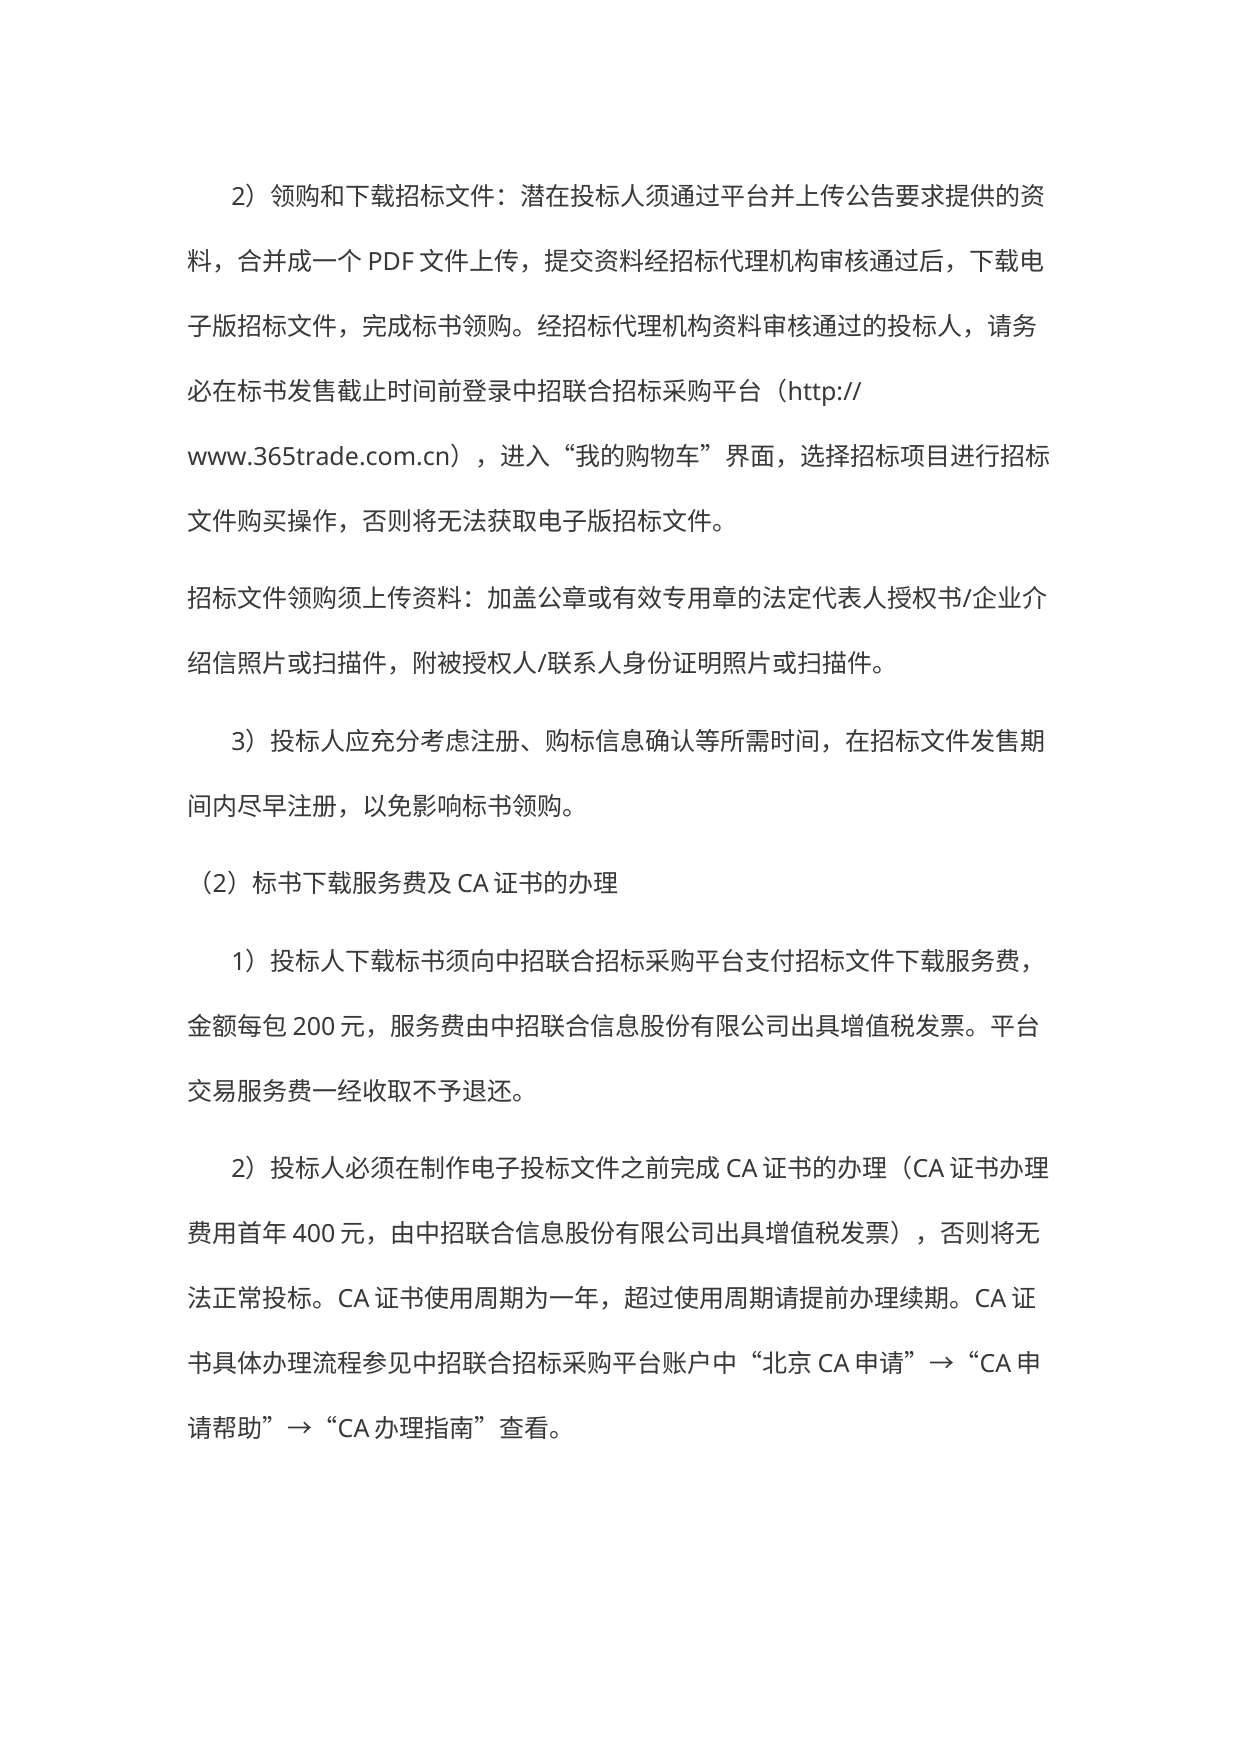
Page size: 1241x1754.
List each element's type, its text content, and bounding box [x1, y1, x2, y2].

text 2）投标人必须在制作电子投标文件之前完成CA证书的办理（CA证书办理费用首年400元，由中招联合信息股份有限公司出具增值税发票），否则将无法正常投标。CA证书使用周期为一年，超过使用周期请提前办理续期。CA证书具体办理流程参见中招联合招标采购平台账户中“北京CA申请”→“CA申请帮助”→“CA办理指南”查看。 [187, 1134, 1053, 1459]
text （2）标书下载服务费及CA证书的办理 [187, 849, 1053, 914]
text 1）投标人下载标书须向中招联合招标采购平台支付招标文件下载服务费，金额每包200元，服务费由中招联合信息股份有限公司出具增值税发票。平台交易服务费一经收取不予退还。 [187, 927, 1053, 1122]
text 招标文件领购须上传资料：加盖公章或有效专用章的法定代表人授权书/企业介绍信照片或扫描件，附被授权人/联系人身份证明照片或扫描件。 [187, 564, 1053, 694]
text 2）领购和下载招标文件：潜在投标人须通过平台并上传公告要求提供的资料，合并成一个PDF文件上传，提交资料经招标代理机构审核通过后，下载电子版招标文件，完成标书领购。经招标代理机构资料审核通过的投标人，请务必在标书发售截止时间前登录中招联合招标采购平台（http://www.365trade.com.cn），进入“我的购物车”界面，选择招标项目进行招标文件购买操作，否则将无法获取电子版招标文件。 [187, 162, 1053, 552]
text 3）投标人应充分考虑注册、购标信息确认等所需时间，在招标文件发售期间内尽早注册，以免影响标书领购。 [187, 707, 1053, 837]
